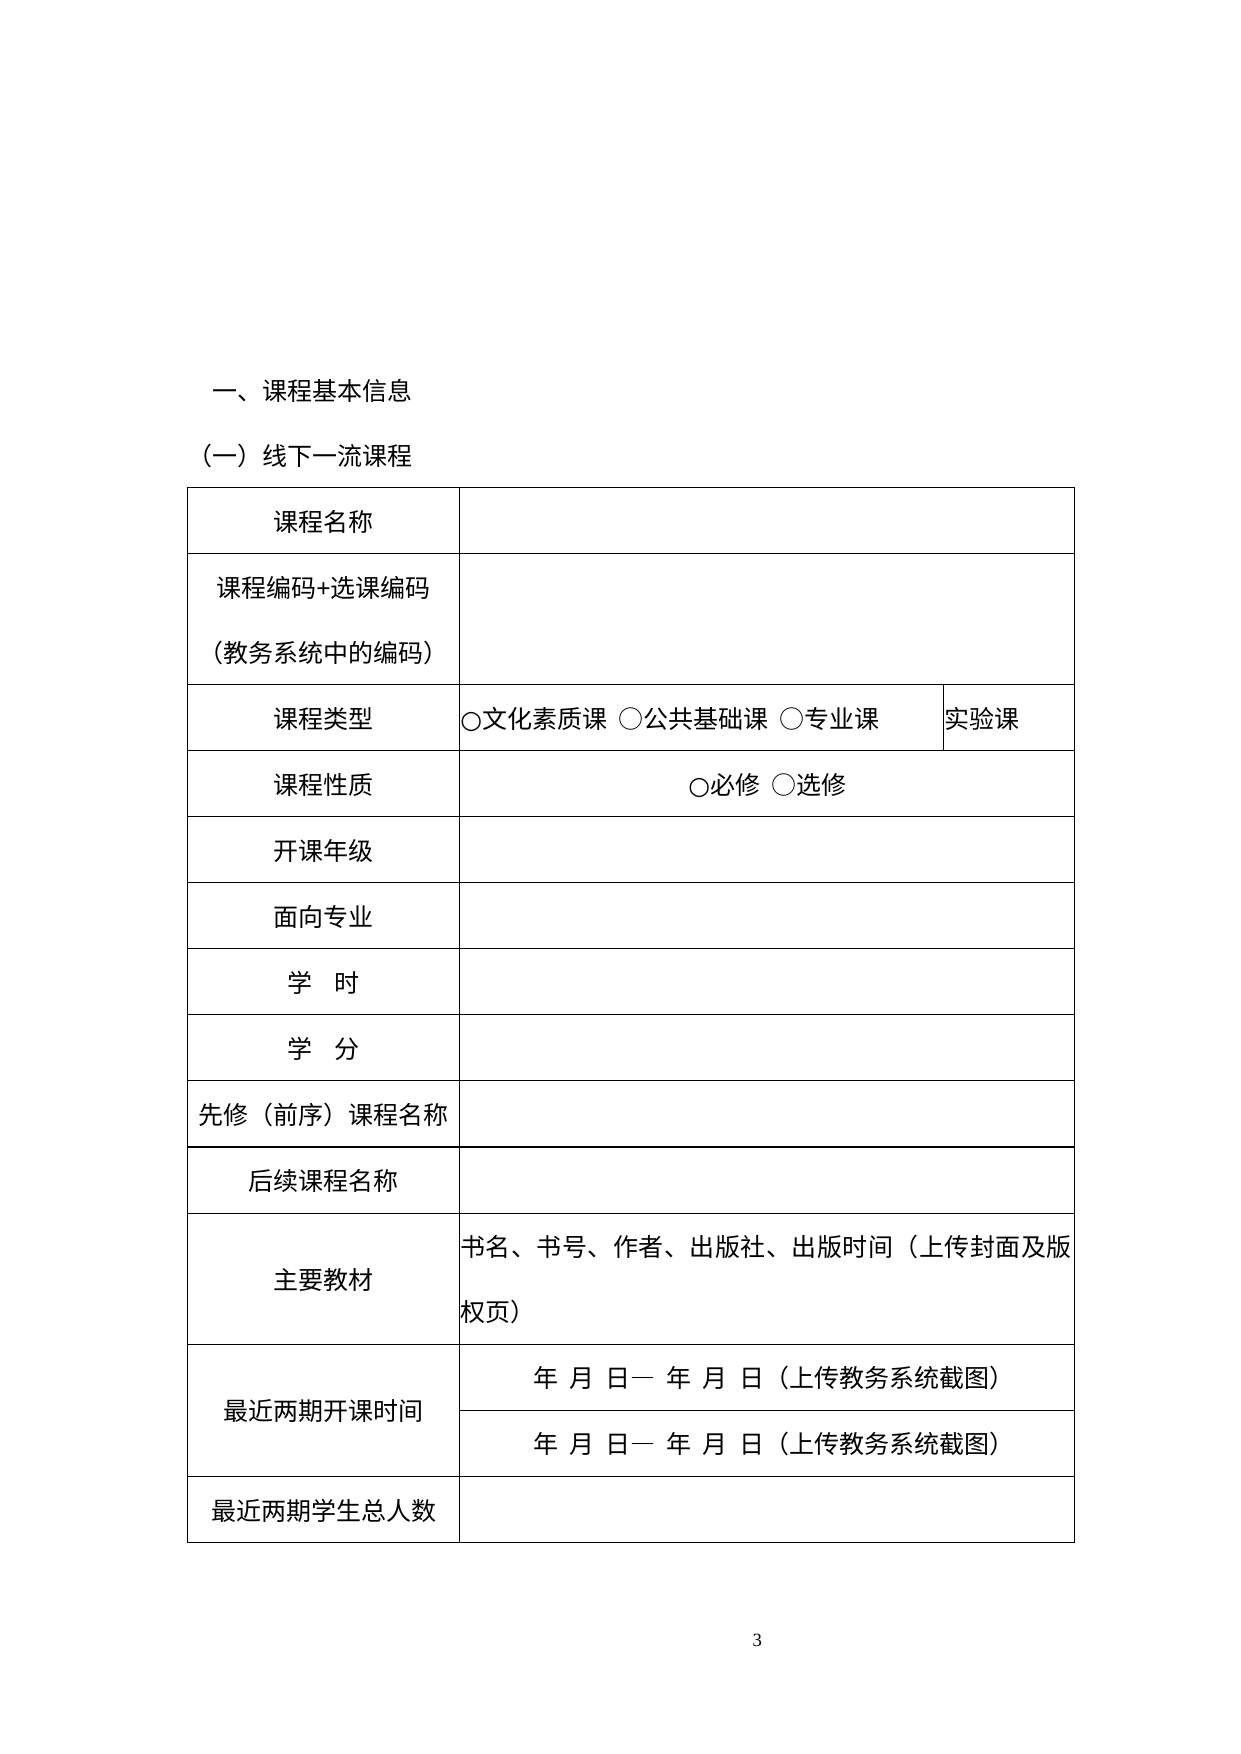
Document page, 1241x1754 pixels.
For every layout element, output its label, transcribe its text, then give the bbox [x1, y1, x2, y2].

table_cell 主要教材 [188, 1214, 459, 1343]
table_cell 学 时 [188, 949, 459, 1014]
table_cell [460, 949, 1074, 1014]
table_cell [460, 817, 1074, 882]
text （一）线下一流课程 [187, 422, 1053, 487]
table_cell 面向专业 [188, 883, 459, 948]
table_header [460, 488, 1074, 553]
table_header 课程名称 [188, 488, 459, 553]
table_cell 书名、书号、作者、出版社、出版时间（上传封面及版权页） [460, 1214, 1074, 1343]
table_cell [460, 883, 1074, 948]
table_cell ○文化素质课 ○公共基础课 ○专业课 [460, 685, 943, 750]
table_cell 实验课 [944, 685, 1074, 750]
table_cell 后续课程名称 [188, 1148, 459, 1212]
table_cell 先修（前序）课程名称 [188, 1081, 459, 1146]
table_cell ○必修 ○选修 [460, 751, 1074, 816]
table_cell [460, 1081, 1074, 1146]
table_cell 年 月 日— 年 月 日（上传教务系统截图） [460, 1411, 1074, 1476]
table_cell 课程编码+选课编码 （教务系统中的编码） [188, 554, 459, 684]
table_cell 课程类型 [188, 685, 459, 750]
table_cell [460, 1015, 1074, 1080]
table_cell [460, 1477, 1074, 1542]
text 一、课程基本信息 [187, 357, 1053, 422]
table_cell 学 分 [188, 1015, 459, 1080]
table_cell [460, 554, 1074, 684]
table_cell 年 月 日— 年 月 日（上传教务系统截图） [460, 1345, 1074, 1409]
table_cell 课程性质 [188, 751, 459, 816]
table_cell 最近两期开课时间 [188, 1345, 459, 1476]
table_cell 最近两期学生总人数 [188, 1477, 459, 1542]
table_cell [460, 1148, 1074, 1212]
table_cell 开课年级 [188, 817, 459, 882]
